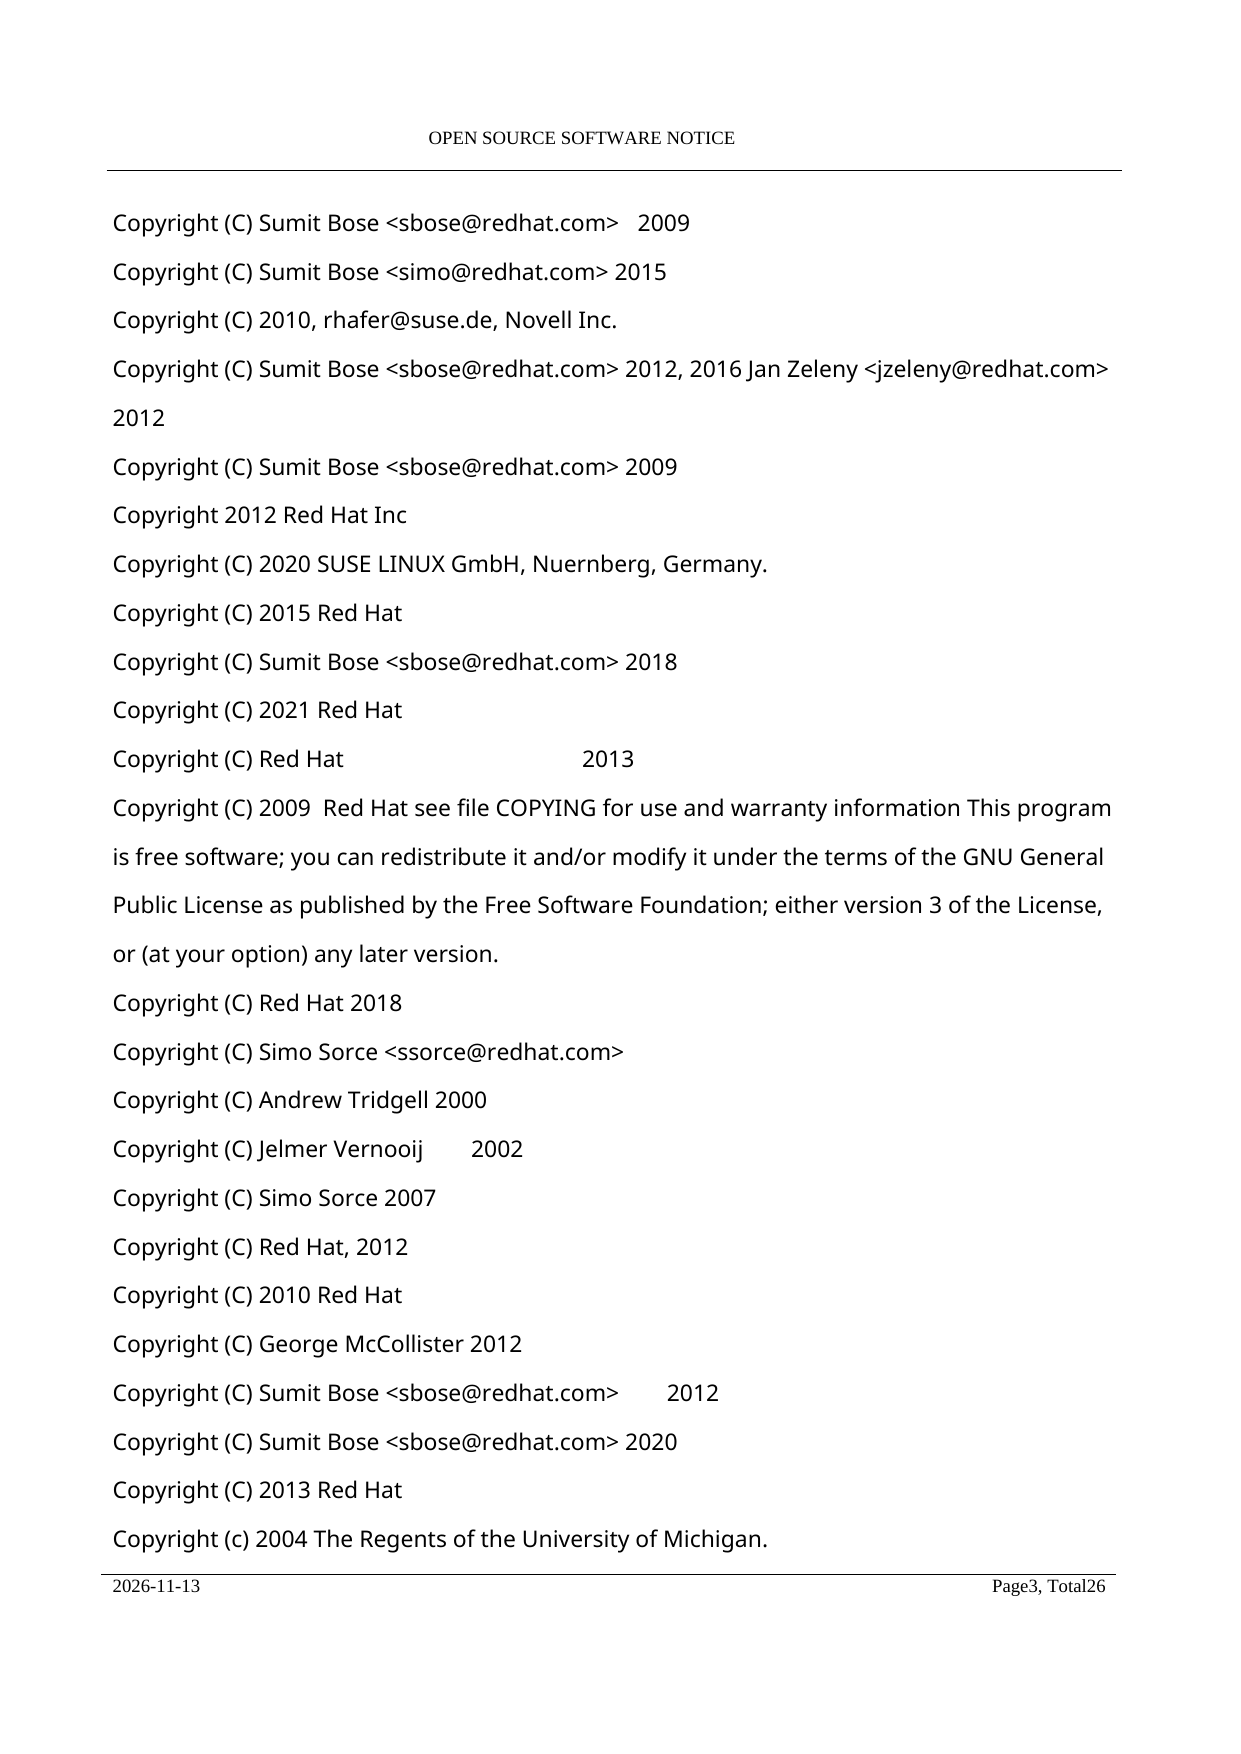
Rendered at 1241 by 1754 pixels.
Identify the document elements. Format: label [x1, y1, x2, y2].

text [112, 206, 1128, 1555]
